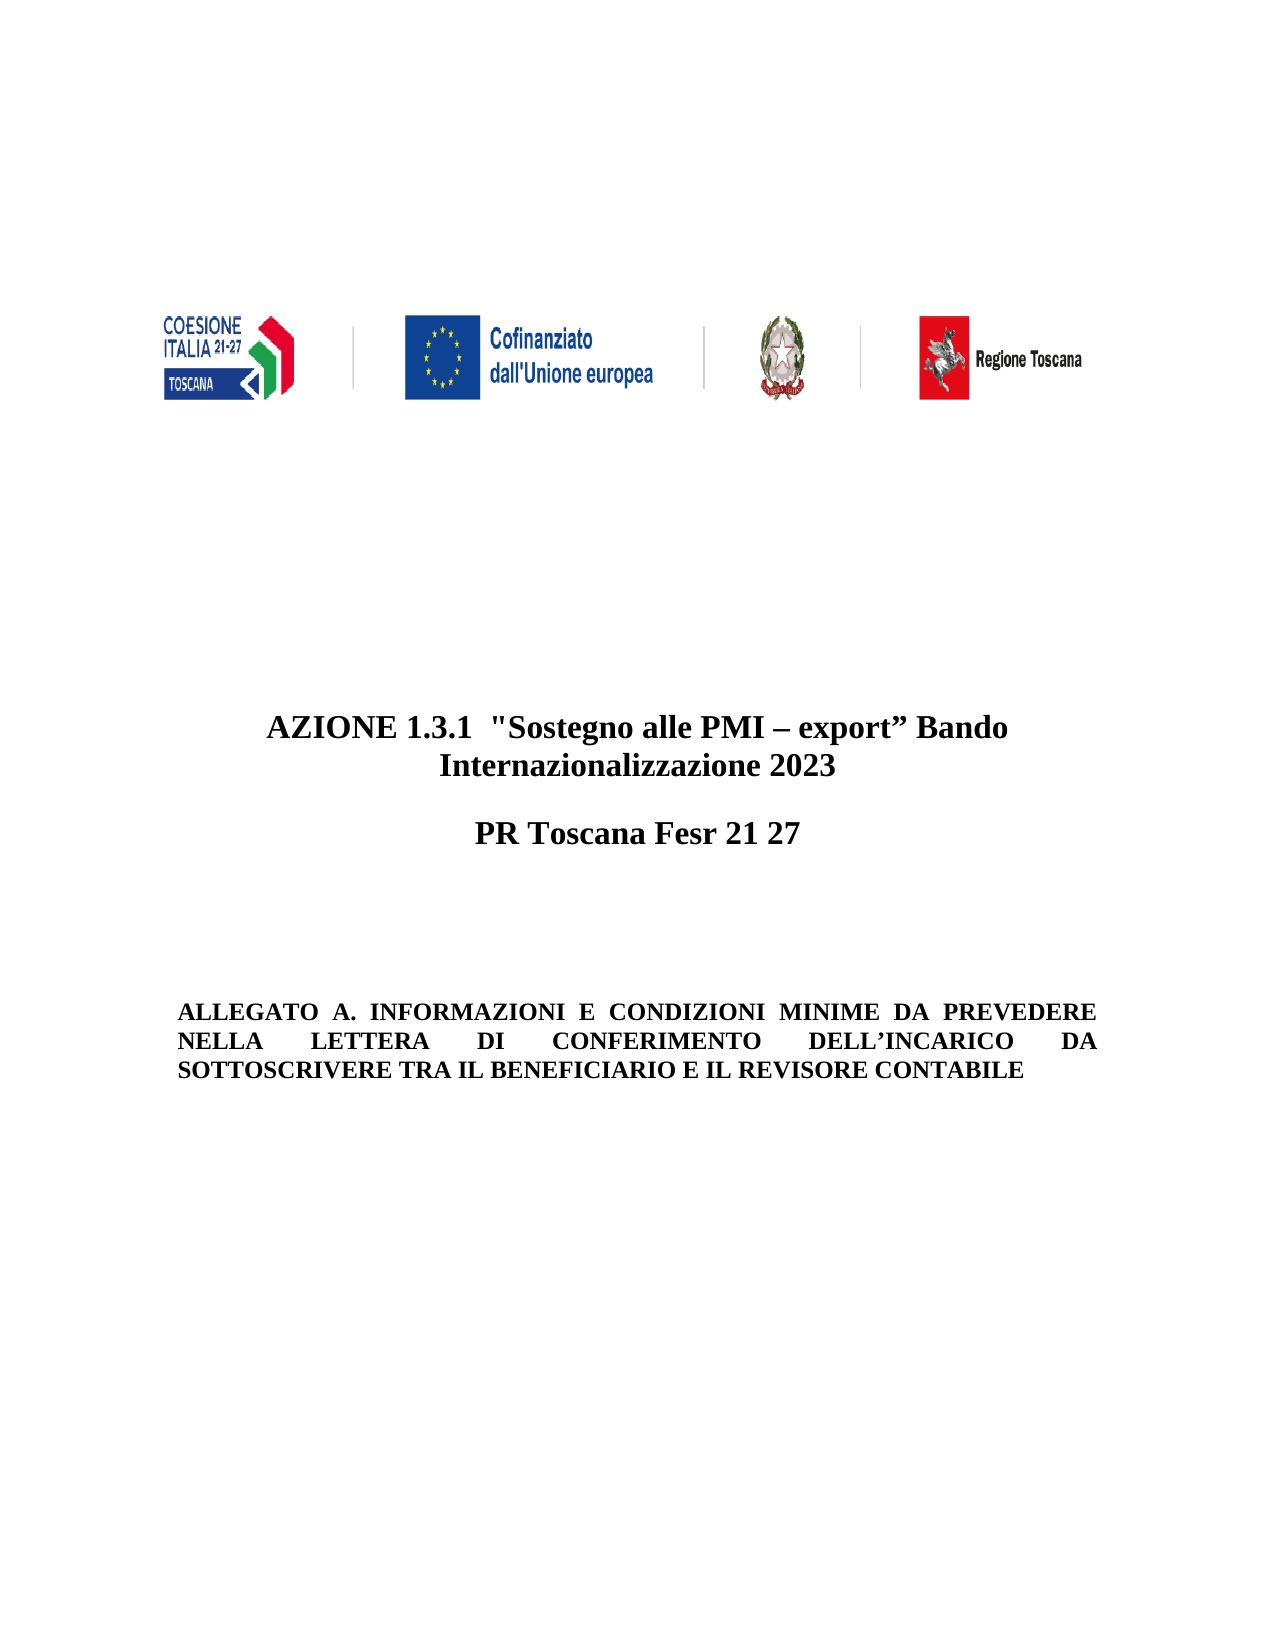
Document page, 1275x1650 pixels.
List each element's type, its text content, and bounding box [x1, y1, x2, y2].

text PR Toscana Fesr 21 27 [177, 813, 1098, 851]
text ALLEGATO A. INFORMAZIONI E CONDIZIONI MINIME DA PREVEDERE NELLA LETTERA DI CONFERIMENTO DELL’INCARICO DA SOTTOSCRIVERE TRA IL BENEFICIARIO E IL REVISORE CONTABILE [177, 997, 1098, 1083]
picture [148, 293, 1127, 445]
text AZIONE 1.3.1 "Sostegno alle PMI – export” Bando Internazionalizzazione 2023 [177, 707, 1098, 783]
